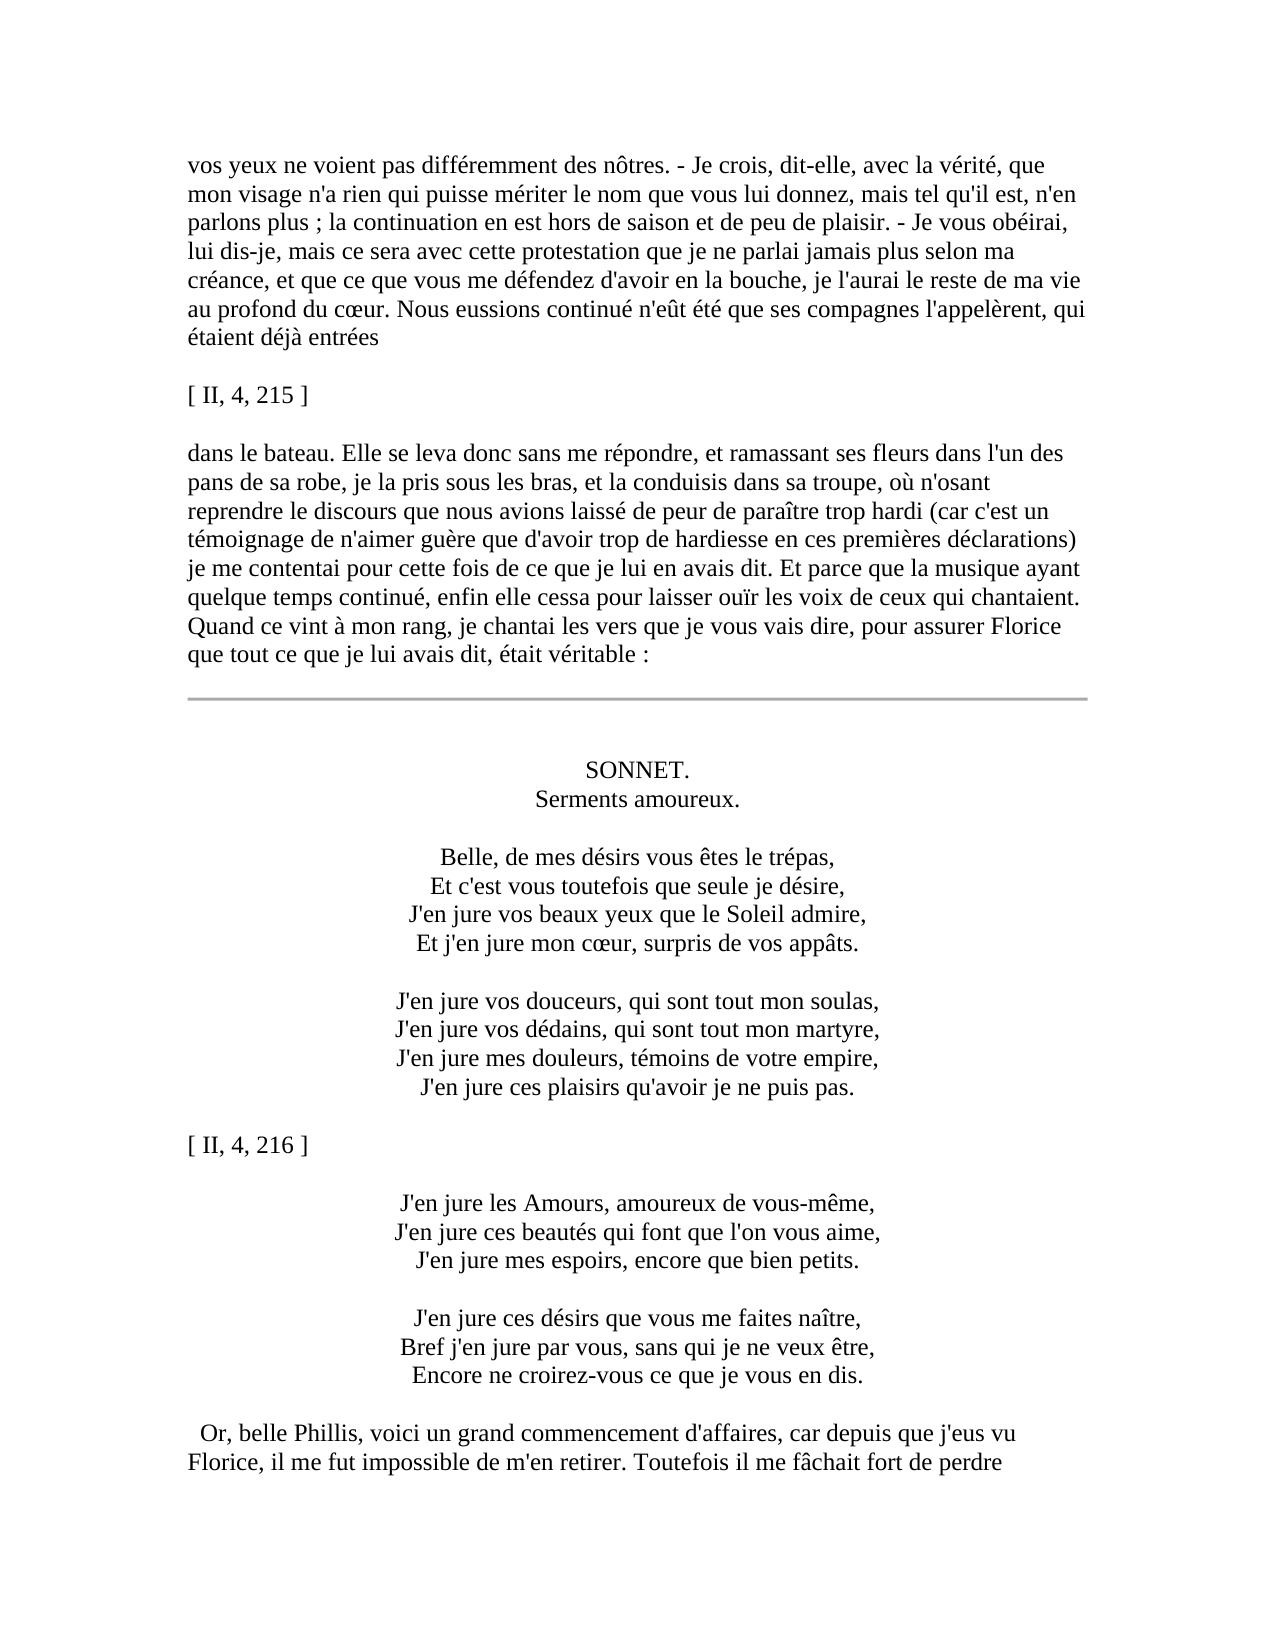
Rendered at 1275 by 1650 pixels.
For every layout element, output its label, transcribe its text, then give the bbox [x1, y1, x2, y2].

text Belle, de mes désirs vous êtes le trépas, Et c'est vous toutefois que seule je désire, J'en jure vos beaux yeux que le Soleil admire, Et j'en jure mon cœur, surpris de vos appâts. J'en jure vos douceurs, qui sont tout mon soulas, J'en jure vos dédains, qui sont tout mon martyre, J'en jure mes douleurs, témoins de votre empire, J'en jure ces plaisirs qu'avoir je ne puis pas. [187, 842, 1087, 1101]
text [187, 150, 1087, 351]
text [187, 1418, 1087, 1476]
text dans le bateau. Elle se leva donc sans me répondre, et ramassant ses fleurs dans l'un des pans de sa robe, je la pris sous les bras, et la conduisis dans sa troupe, où n'osant reprendre le discours que nous avions laissé de peur de paraître trop hardi (car c'est un témoignage de n'aimer guère que d'avoir trop de hardiesse en ces premières déclarations) je me contentai pour cette fois de ce que je lui en avais dit. Et parce que la musique ayant quelque temps continué, enfin elle cessa pour laisser ouïr les voix de ceux qui chantaient. Quand ce vint à mon rang, je chantai les vers que je vous vais dire, pour assurer Florice que tout ce que je lui avais dit, était véritable : [187, 438, 1087, 668]
text SONNET. Serments amoureux. [187, 755, 1087, 813]
text J'en jure les Amours, amoureux de vous-même, J'en jure ces beautés qui font que l'on vous aime, J'en jure mes espoirs, encore que bien petits. J'en jure ces désirs que vous me faites naître, Bref j'en jure par vous, sans qui je ne veux être, Encore ne croirez-vous ce que je vous en dis. [187, 1188, 1087, 1389]
text [ II, 4, 215 ] [187, 380, 1087, 409]
text [ II, 4, 216 ] [187, 1130, 1087, 1159]
